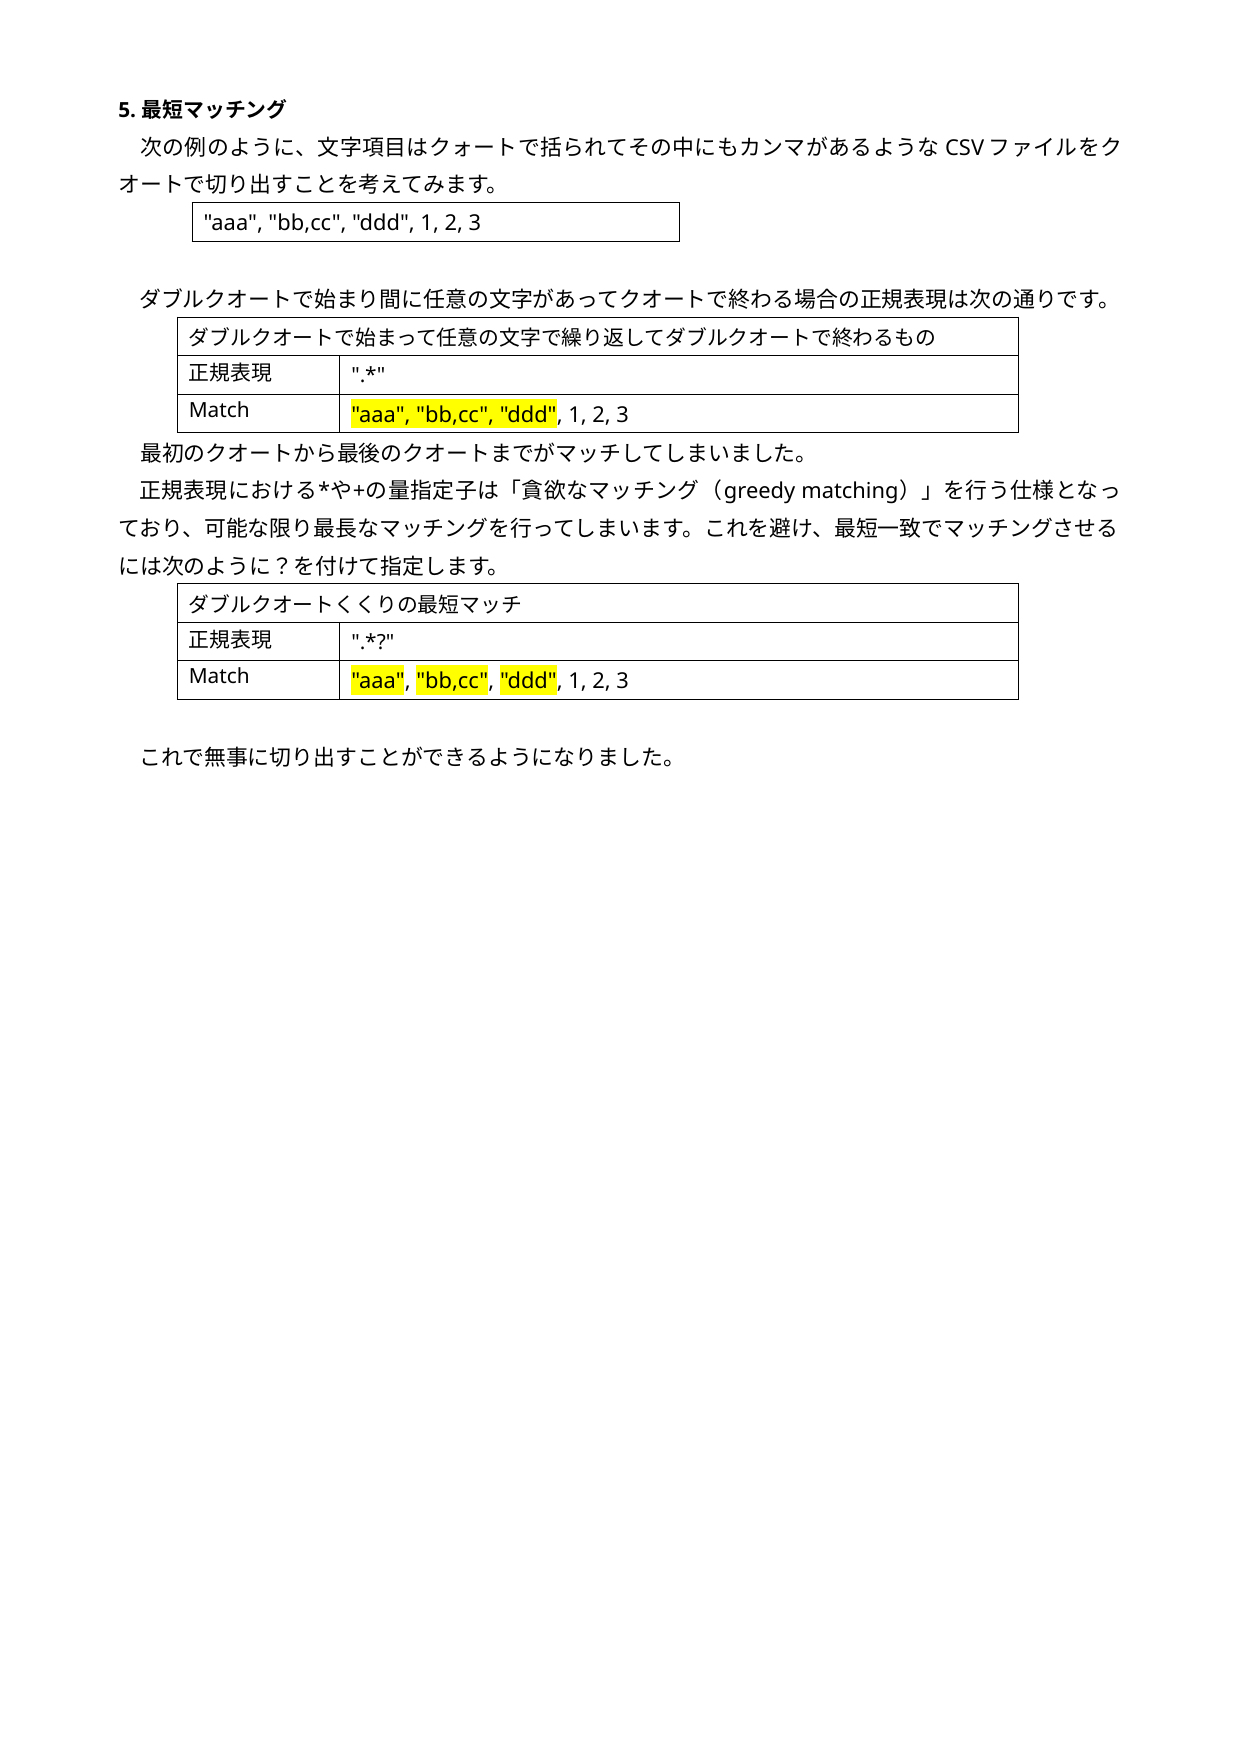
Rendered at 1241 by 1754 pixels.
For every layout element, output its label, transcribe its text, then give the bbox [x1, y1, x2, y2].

table_cell 正規表現 [178, 356, 339, 394]
text 正規表現における*や+の量指定子は「貪欲なマッチング（greedy matching）」を行う仕様となっており、可能な限り最長なマッチングを行ってしまいます。これを避け、最短一致でマッチングさせるには次のように？を付けて指定します。 [118, 471, 1122, 583]
text 最初のクオートから最後のクオートまでがマッチしてしまいました。 [118, 433, 1122, 471]
table_header "aaa", "bb,cc", "ddd", 1, 2, 3 [193, 203, 679, 241]
table_cell ".*" [340, 356, 1018, 394]
table_header ダブルクオートくくりの最短マッチ [178, 584, 1018, 622]
table_header ダブルクオートで始まって任意の文字で繰り返してダブルクオートで終わるもの [178, 318, 1018, 355]
text 5. 最短マッチング [118, 89, 1122, 127]
table_cell "aaa", "bb,cc", "ddd", 1, 2, 3 [340, 661, 1018, 699]
table_cell "aaa", "bb,cc", "ddd", 1, 2, 3 [340, 395, 1018, 432]
text これで無事に切り出すことができるようになりました。 [118, 737, 1122, 775]
table_cell Match [178, 395, 339, 432]
table_cell 正規表現 [178, 623, 339, 660]
table_cell ".*?" [340, 623, 1018, 660]
text 次の例のように、文字項目はクォートで括られてその中にもカンマがあるようなCSVファイルをクオートで切り出すことを考えてみます。 [118, 127, 1122, 202]
table_cell Match [178, 661, 339, 699]
text ダブルクオートで始まり間に任意の文字があってクオートで終わる場合の正規表現は次の通りです。 [118, 279, 1122, 317]
